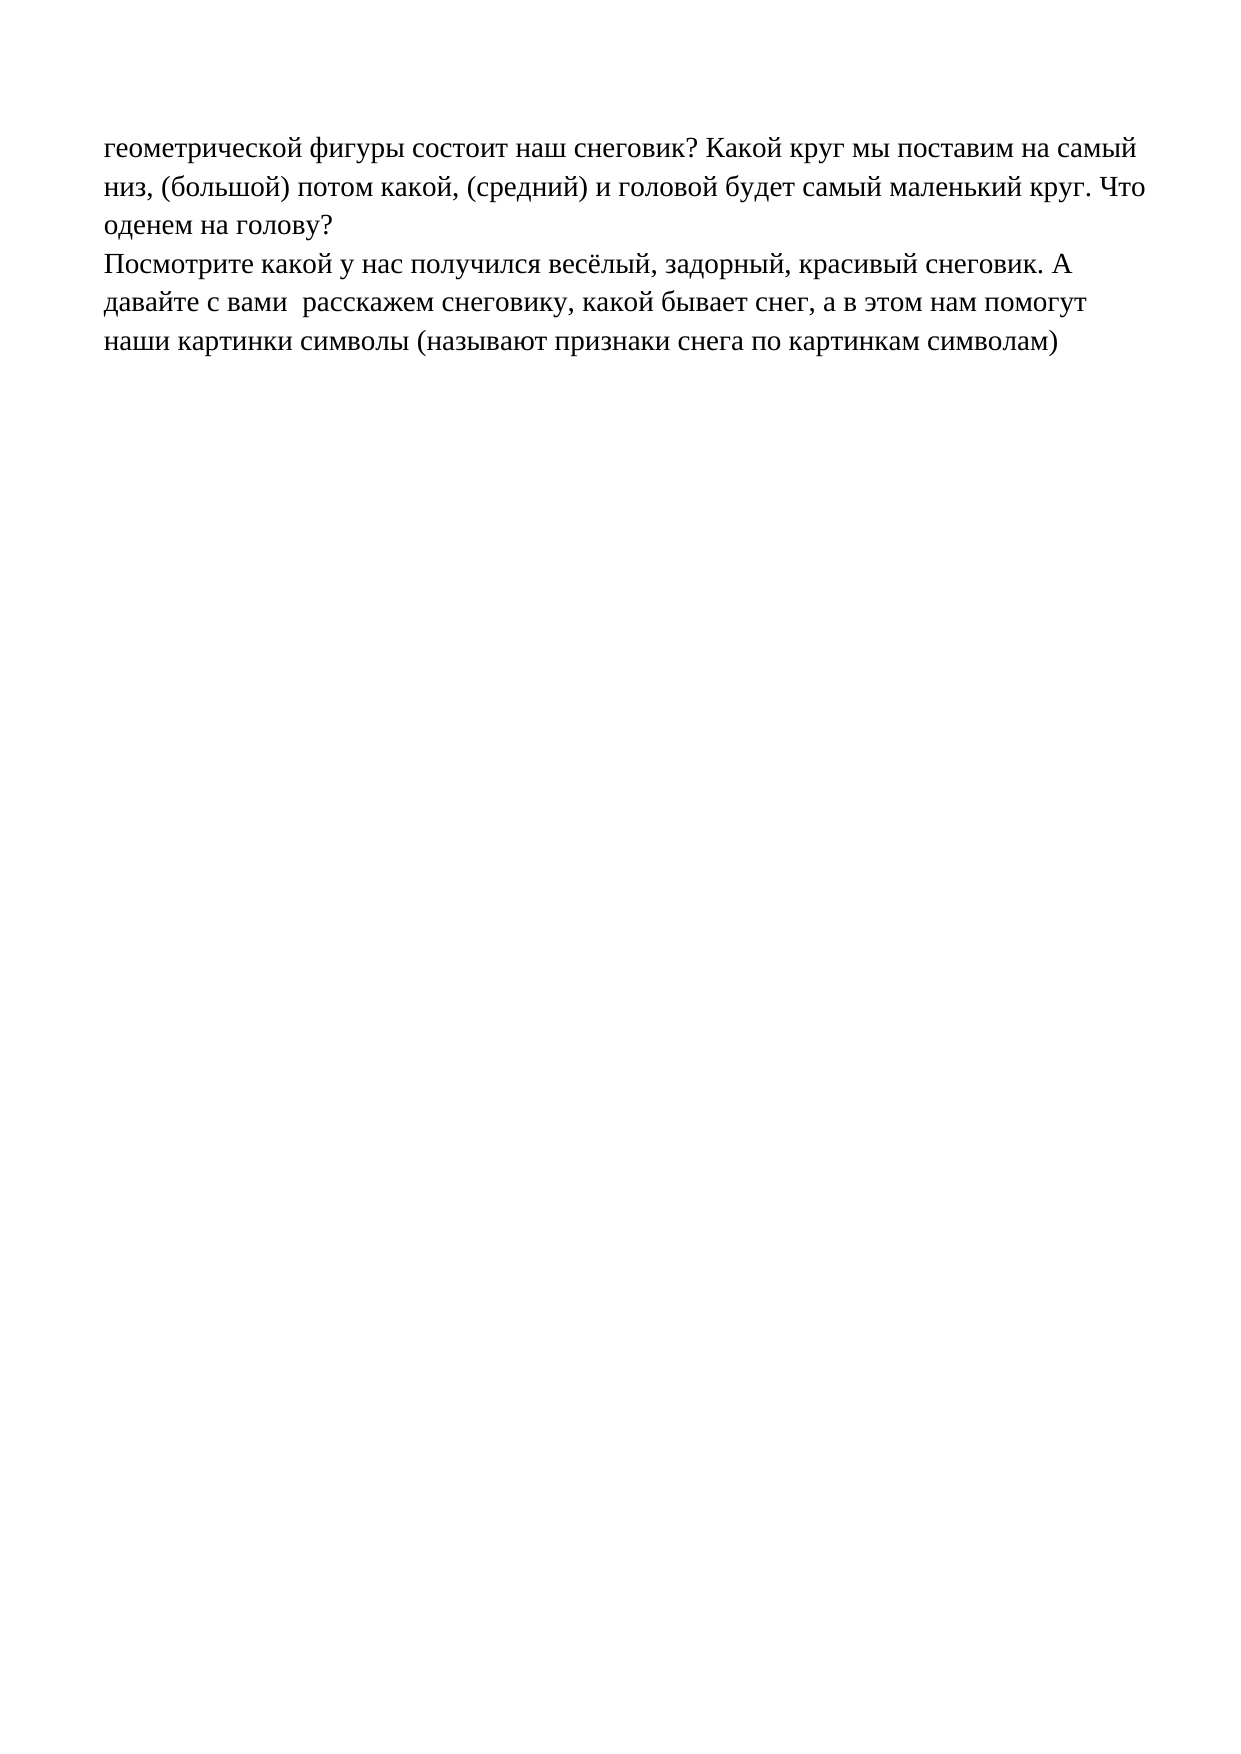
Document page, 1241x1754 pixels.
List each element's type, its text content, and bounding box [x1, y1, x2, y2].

text геометрической фигуры состоит наш снеговик? Какой круг мы поставим на самый низ, (большой) потом какой, (средний) и головой будет самый маленький круг. Что оденем на голову? [103, 130, 1152, 241]
text Посмотрите какой у нас получился весёлый, задорный, красивый снеговик. А давайте с вами расскажем снеговику, какой бывает снег, а в этом нам помогут наши картинки символы (называют признаки снега по картинкам символам) [103, 246, 1152, 357]
